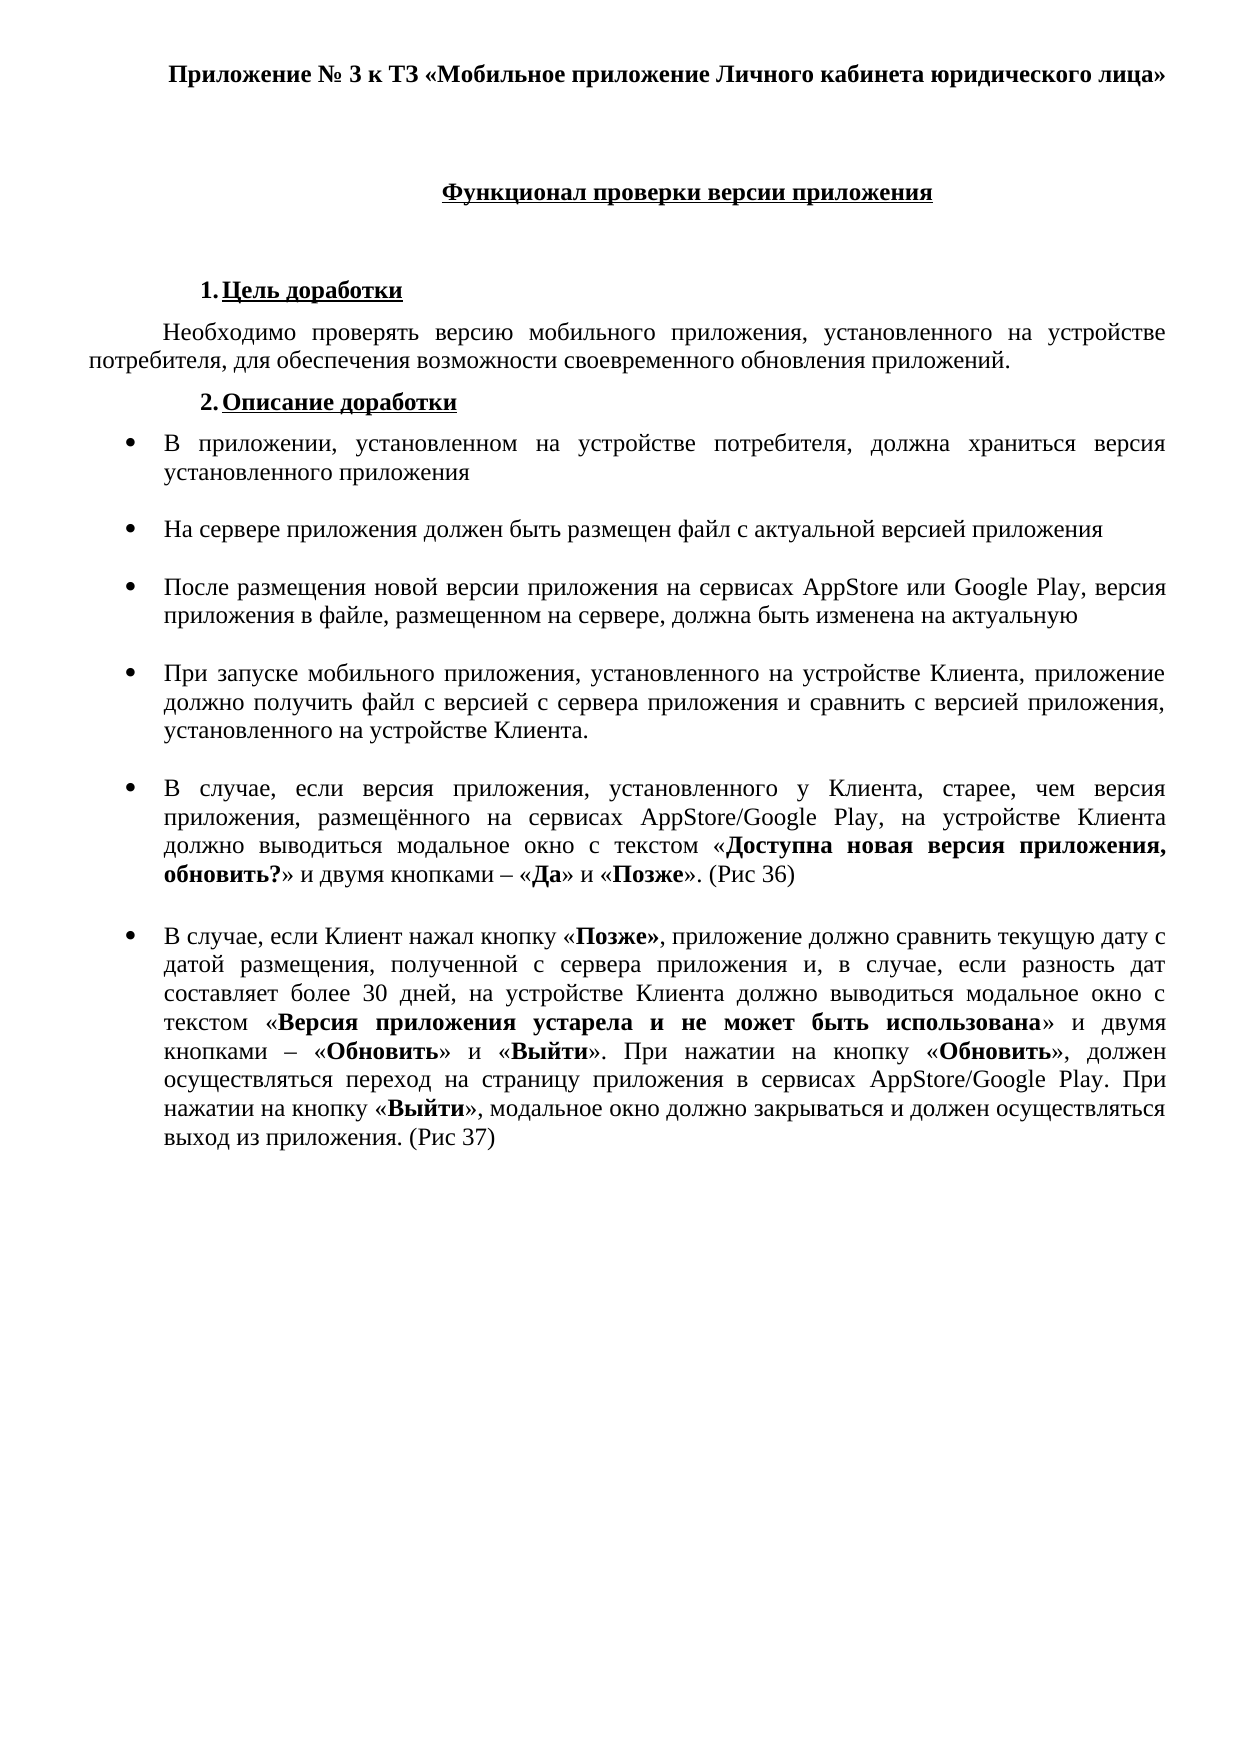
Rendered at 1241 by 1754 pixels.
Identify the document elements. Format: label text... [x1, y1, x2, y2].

subtitle Цель доработки [126, 275, 1166, 304]
list В случае, если Клиент нажал кнопку «Позже», приложение должно сравнить текущую дату с датой размещения, полученной с сервера приложения и, в случае, если разность дат составляет более 30 дней, на устройстве Клиента должно выводиться модальное окно с текстом «Версия приложения устарела и не может быть использована» и двумя кнопками – «Обновить» и «Выйти». При нажатии на кнопку «Обновить», должен осуществляться переход на страницу приложения в сервисах AppStore/Google Play. При нажатии на кнопку «Выйти», модальное окно должно закрываться и должен осуществляться выход из приложения. (Рис 37) [126, 921, 1166, 1151]
list В случае, если версия приложения, установленного у Клиента, старее, чем версия приложения, размещённого на сервисах AppStore/Google Play, на устройстве Клиента должно выводиться модальное окно с текстом «Доступна новая версия приложения, обновить?» и двумя кнопками – «Да» и «Позже». (Рис 36) [126, 773, 1166, 888]
list После размещения новой версии приложения на сервисах AppStore или Google Play, версия приложения в файле, размещенном на сервере, должна быть изменена на актуальную [126, 572, 1166, 629]
list На сервере приложения должен быть размещен файл с актуальной версией приложения [126, 514, 1166, 543]
title Функционал проверки версии приложения [208, 177, 1166, 206]
list В приложении, установленном на устройстве потребителя, должна храниться версия установленного приложения [126, 428, 1166, 485]
list При запуске мобильного приложения, установленного на устройстве Клиента, приложение должно получить файл с версией с сервера приложения и сравнить с версией приложения, установленного на устройстве Клиента. [126, 658, 1166, 744]
subtitle Описание доработки [126, 387, 1166, 415]
text Необходимо проверять версию мобильного приложения, установленного на устройстве потребителя, для обеспечения возможности своевременного обновления приложений. [89, 317, 1166, 374]
text Приложение № 3 к ТЗ «Мобильное приложение Личного кабинета юридического лица» [89, 59, 1166, 88]
